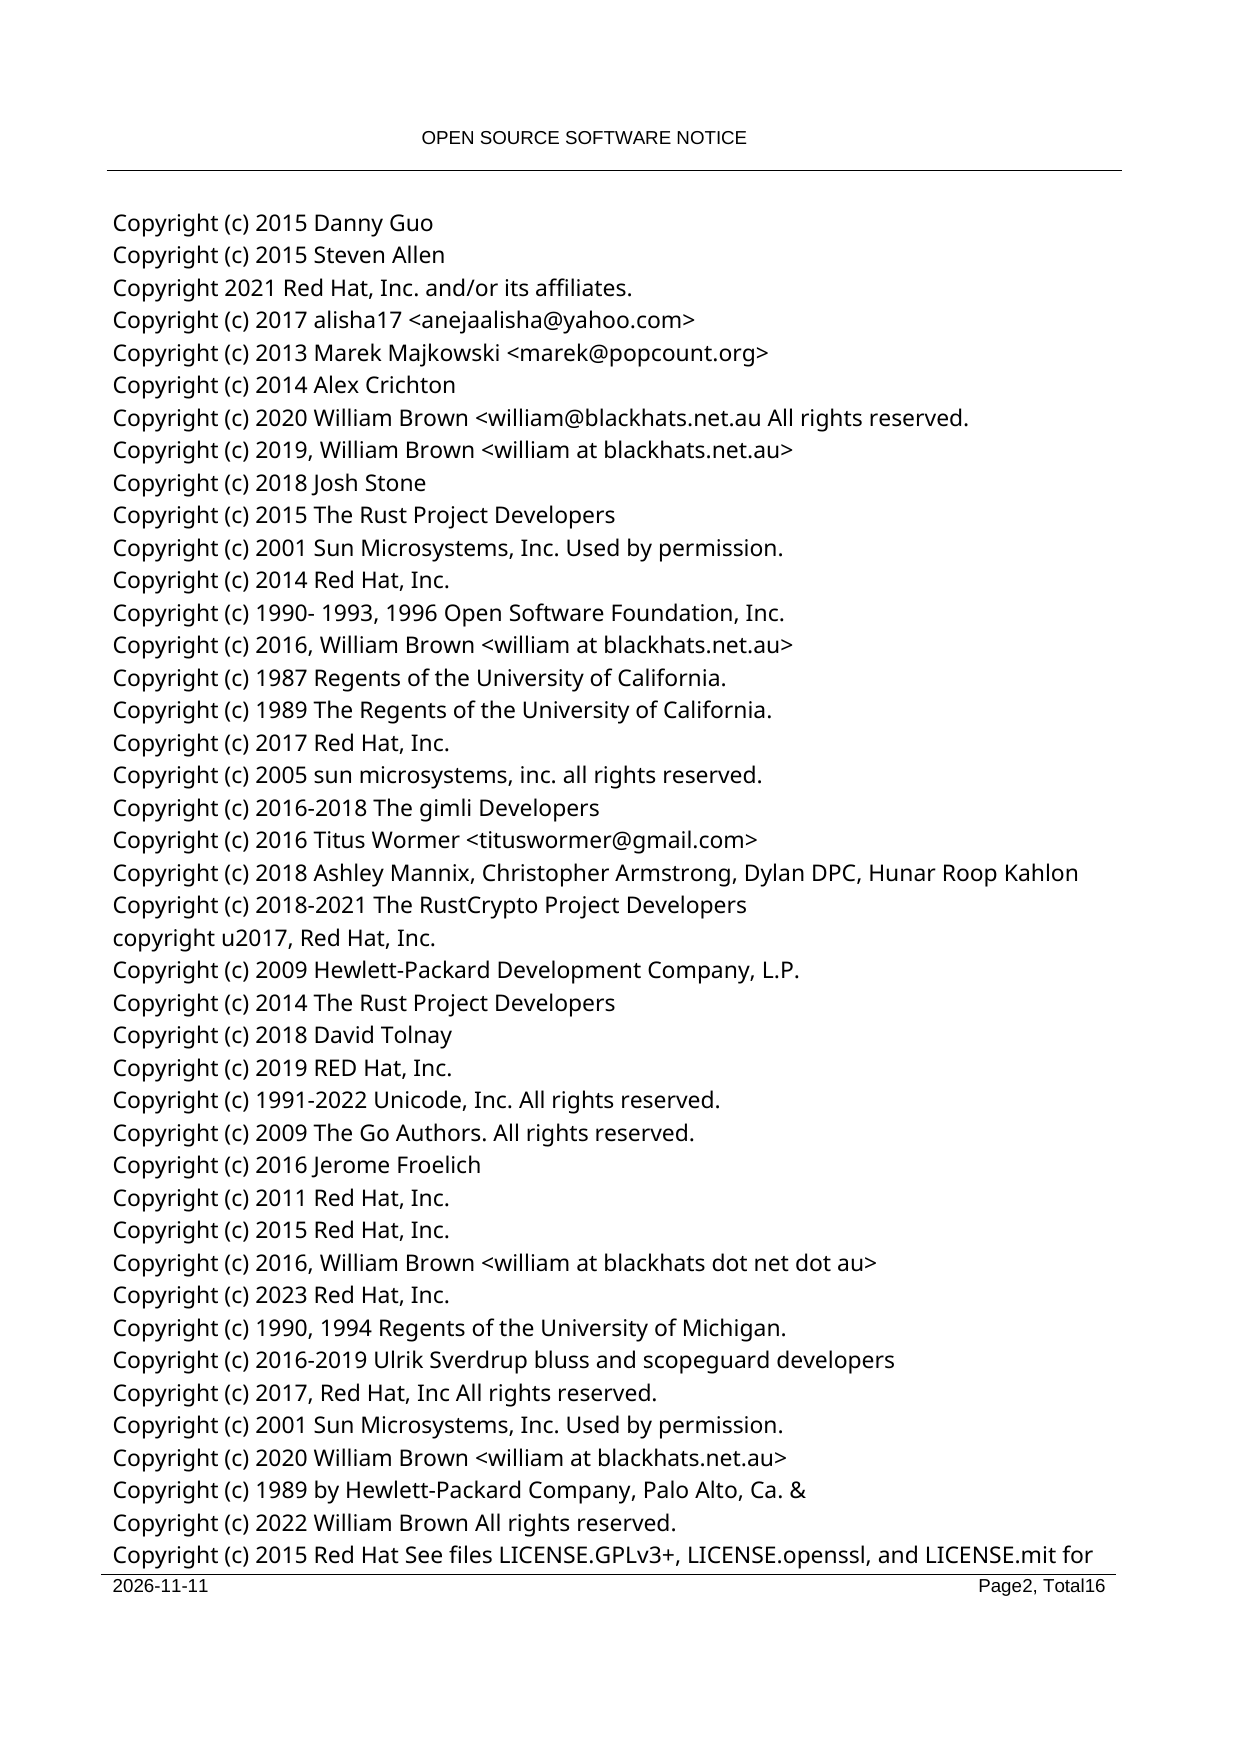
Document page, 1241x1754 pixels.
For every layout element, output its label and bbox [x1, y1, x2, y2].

text [112, 206, 1128, 1571]
